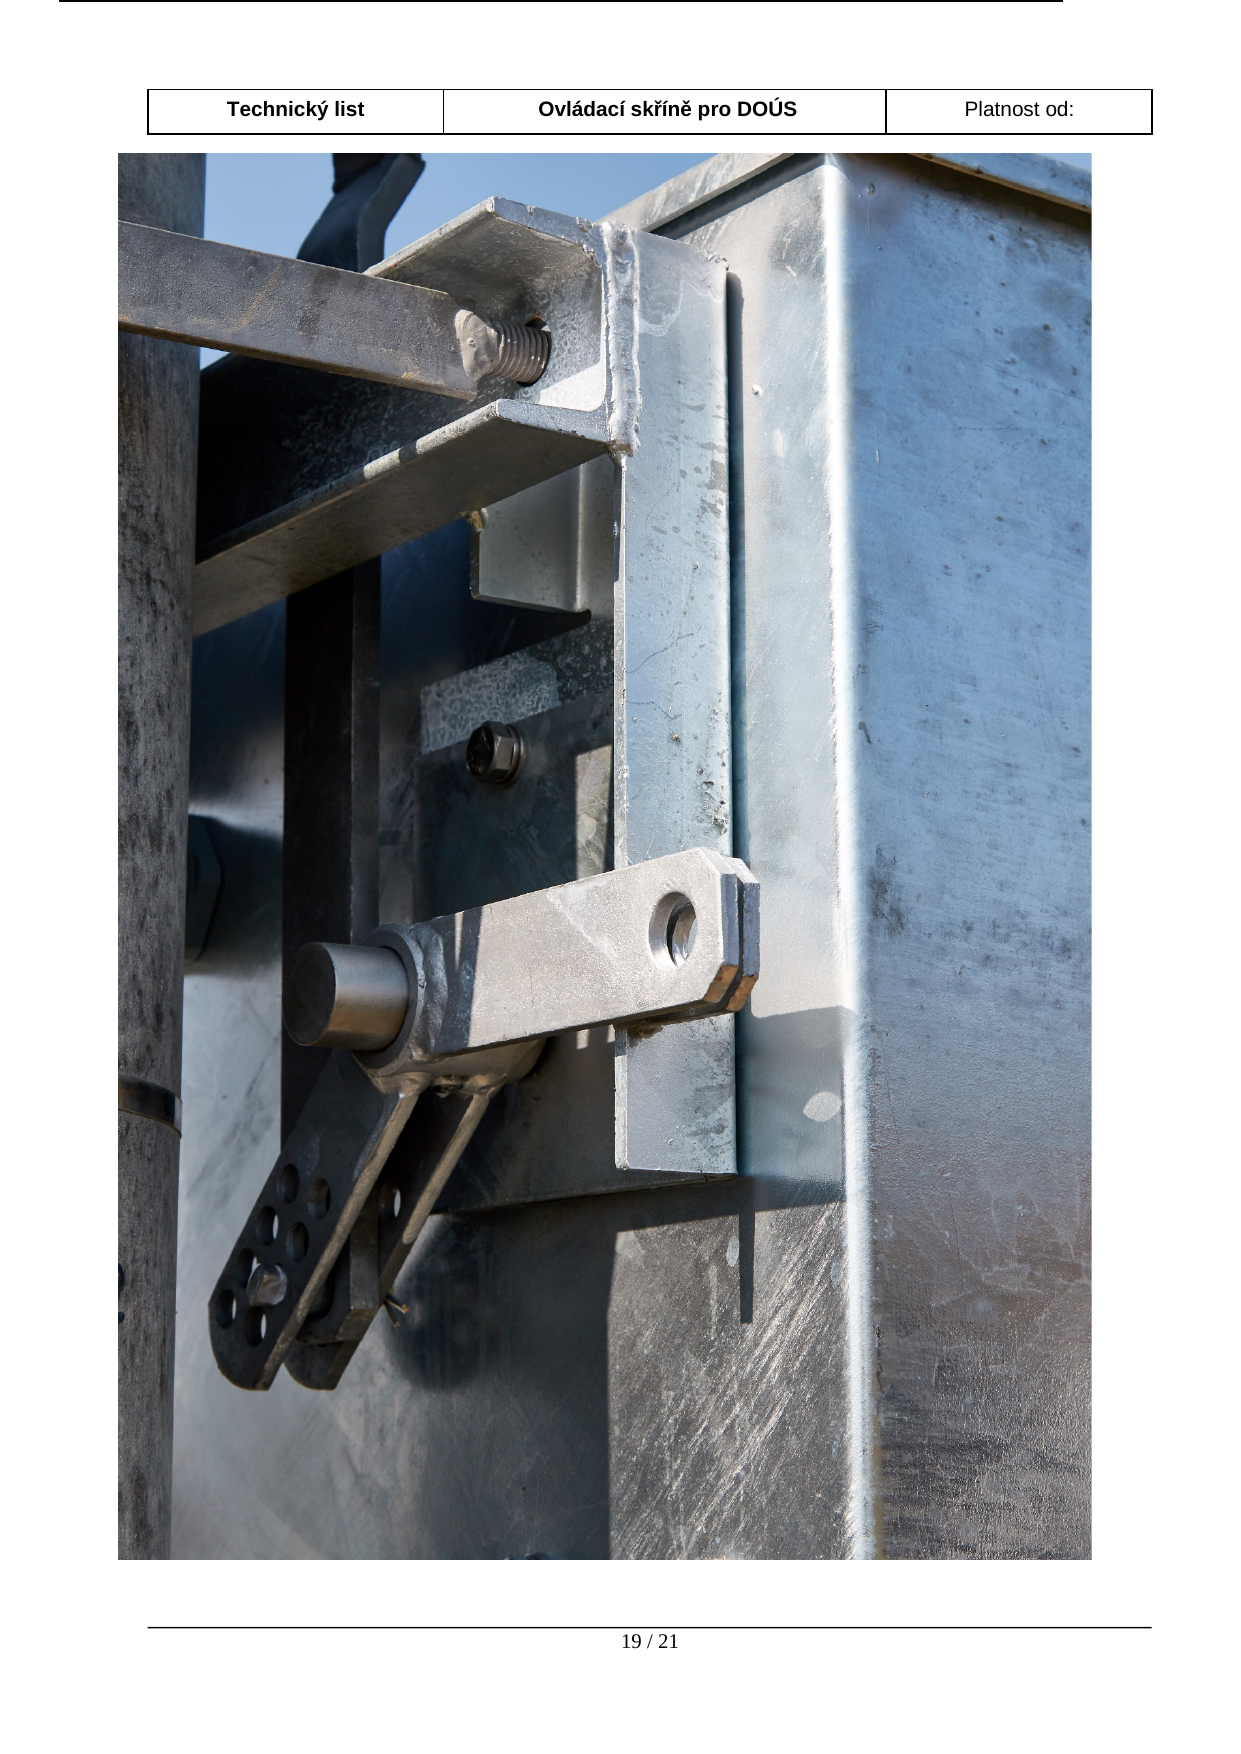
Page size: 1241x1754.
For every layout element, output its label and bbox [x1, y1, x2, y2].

picture [118, 153, 1092, 1560]
